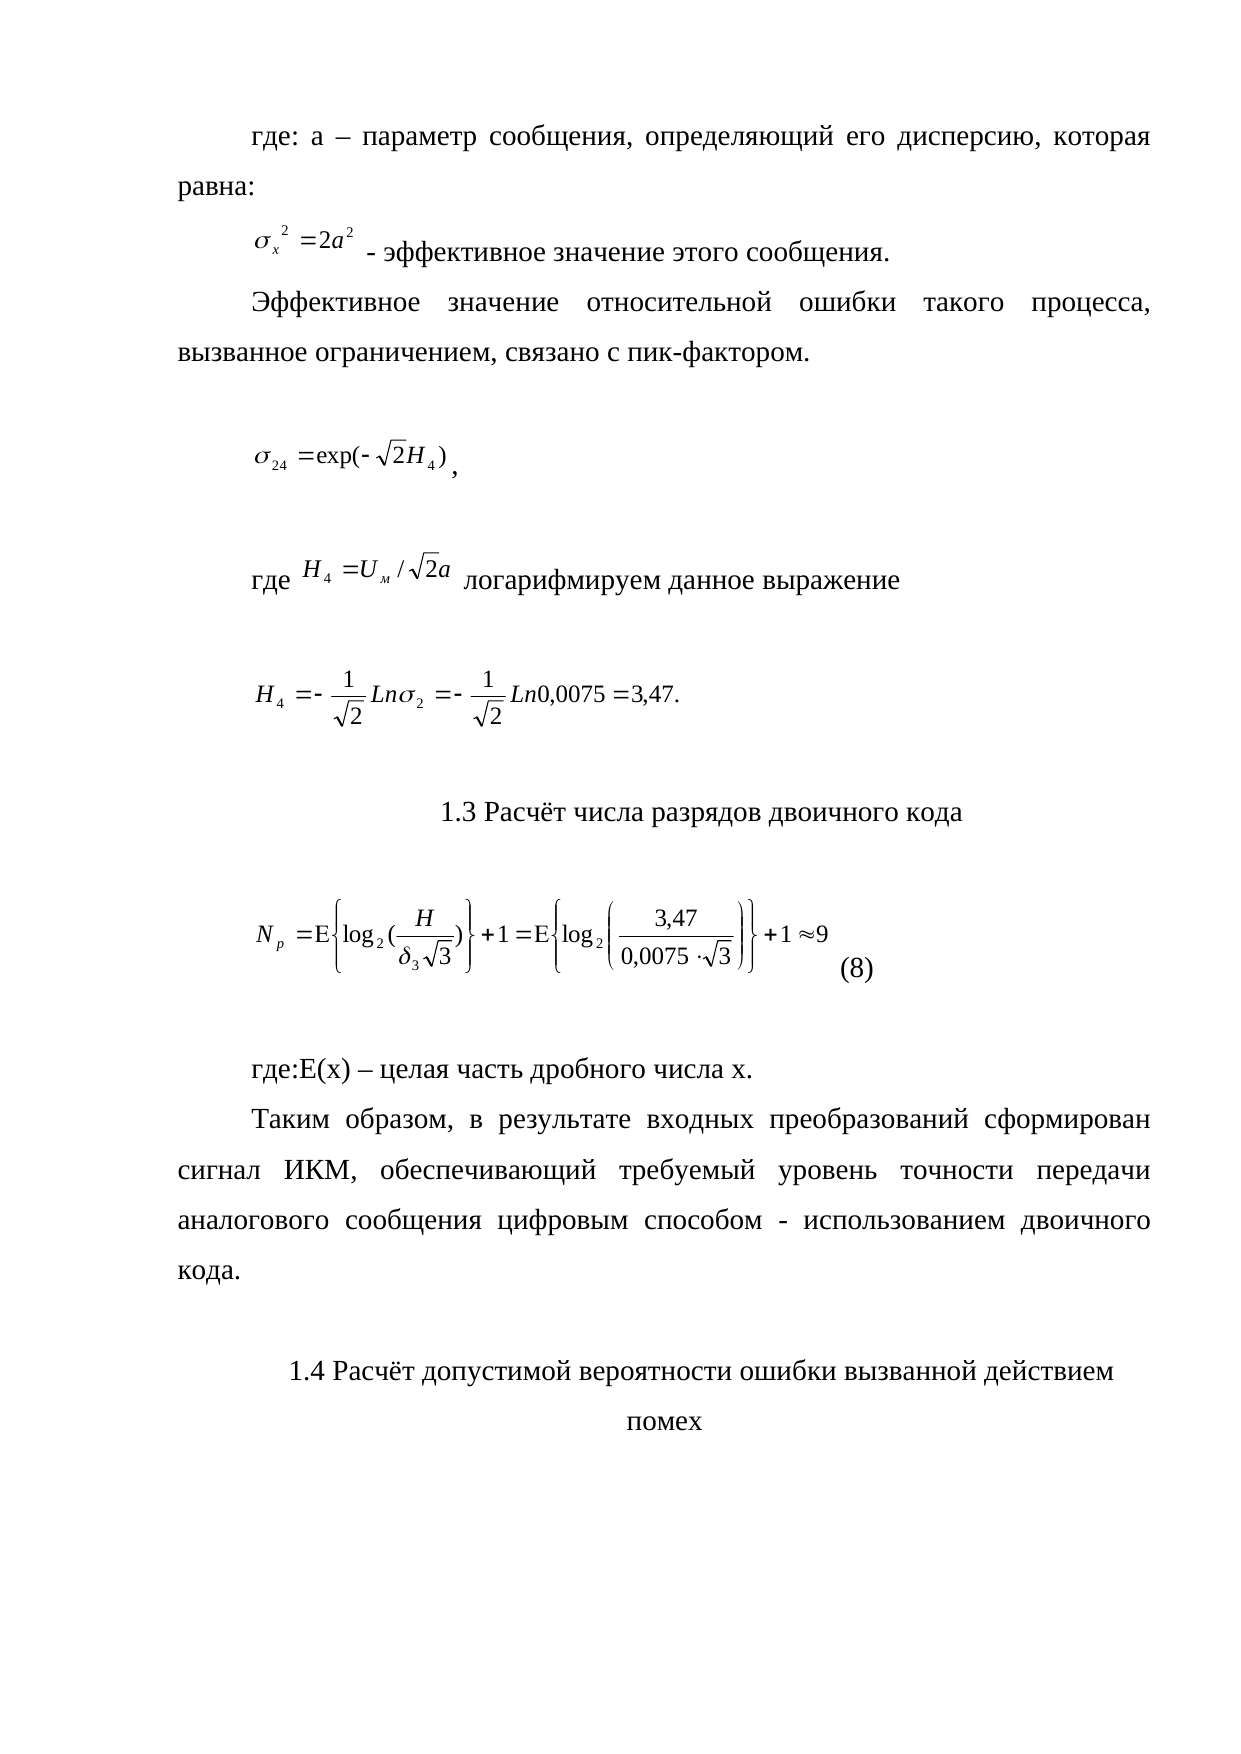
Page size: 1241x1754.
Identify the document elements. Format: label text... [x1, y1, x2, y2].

text где логарифмируем данное выражение [177, 547, 1152, 596]
text где: а – параметр сообщения, определяющий его дисперсию, которая равна: [177, 118, 1152, 202]
text - эффективное значение этого сообщения. [177, 219, 1152, 267]
text 1.4 Расчёт допустимой вероятности ошибки вызванной действием помех [177, 1353, 1152, 1437]
text 1.3 Расчёт числа разрядов двоичного кода [177, 794, 1152, 828]
text где:Е(х) – целая часть дробного числа х. [177, 1051, 1152, 1085]
text , [177, 435, 1152, 480]
text Эффективное значение относительной ошибки такого процесса, вызванное ограничением, связано с пик-фактором. [177, 284, 1152, 368]
text (8) [177, 895, 1152, 984]
text Таким образом, в результате входных преобразований сформирован сигнал ИКМ, обеспечивающий требуемый уровень точности передачи аналогового сообщения цифровым способом - использованием двоичного кода. [177, 1101, 1152, 1286]
